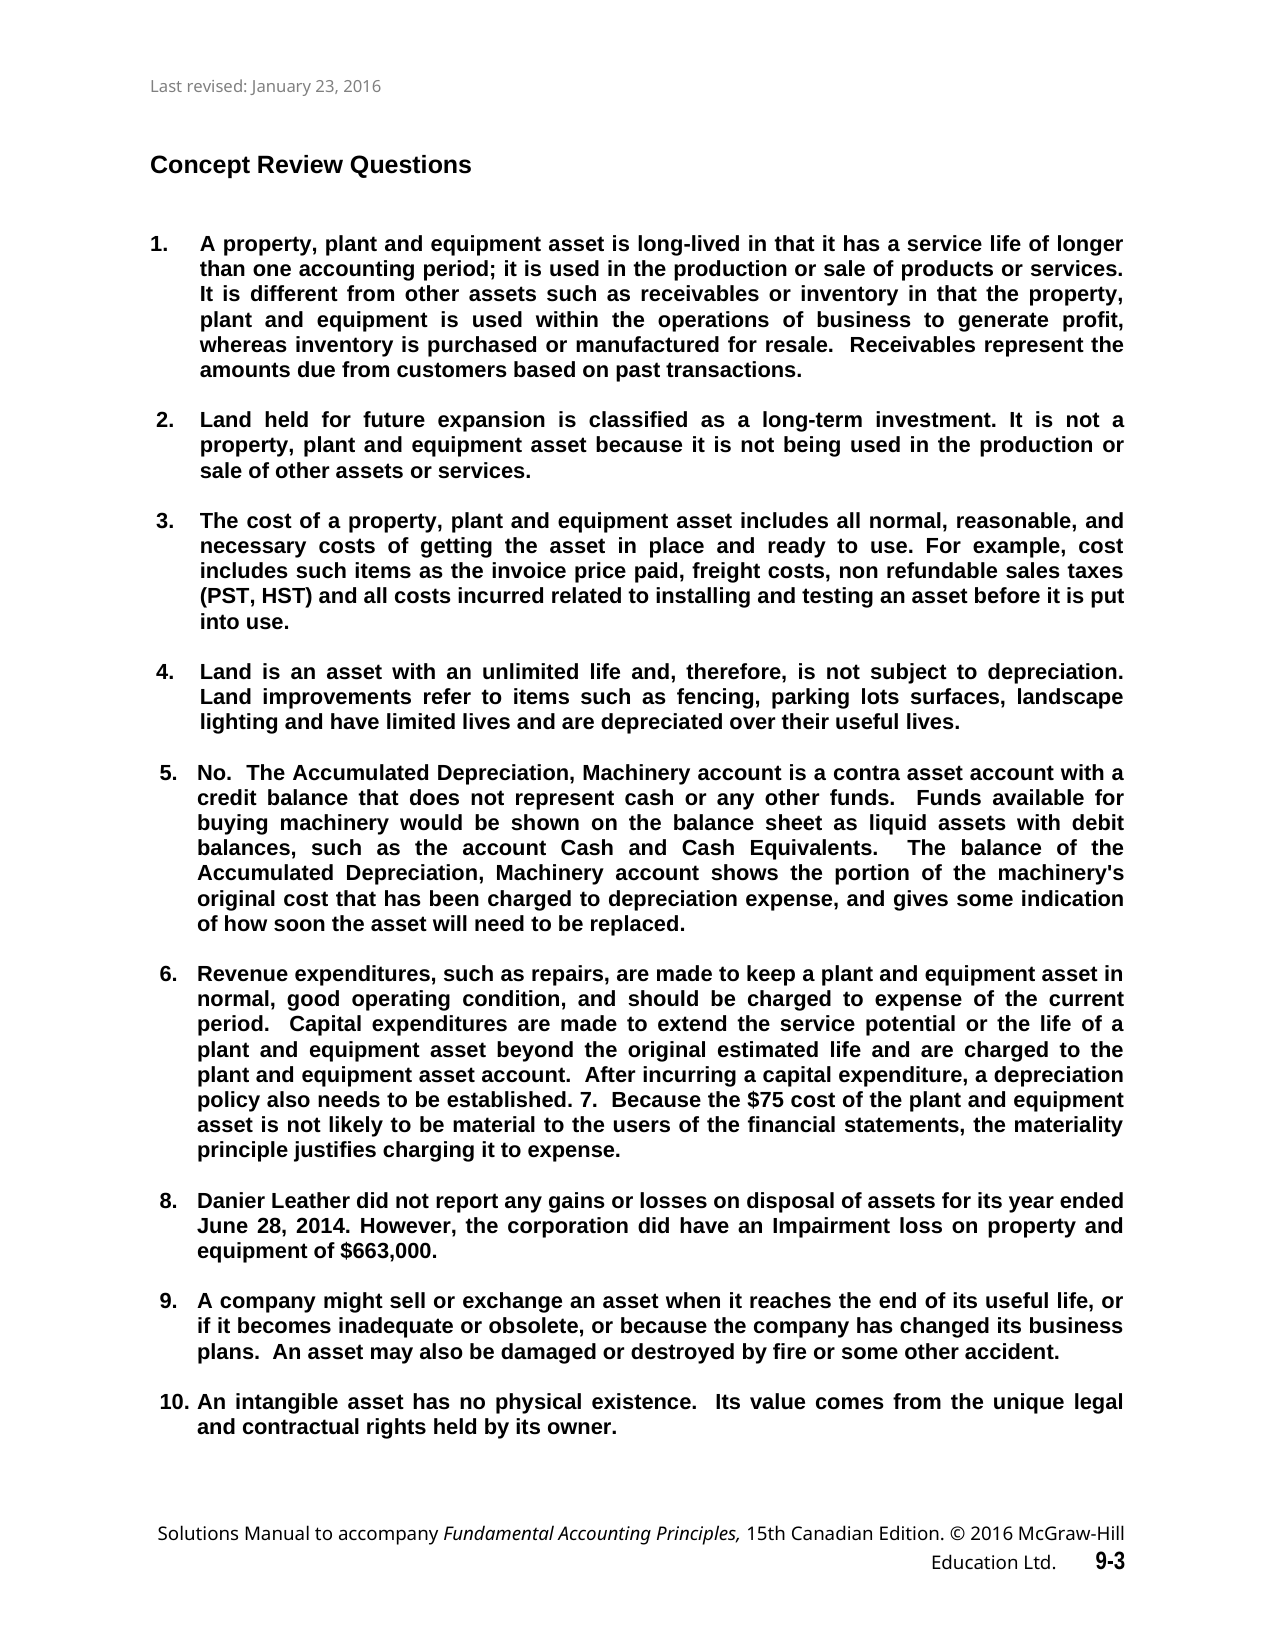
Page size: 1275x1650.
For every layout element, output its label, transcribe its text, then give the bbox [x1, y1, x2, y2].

list 2. Land held for future expansion is classified as a long-term investment. It is not a property, plant and equipment asset because it is not being used in the production or sale of other assets or services. [150, 407, 1125, 483]
list 1. A property, plant and equipment asset is long-lived in that it has a service life of longer than one accounting period; it is used in the production or sale of products or services. It is different from other assets such as receivables or inventory in that the property, plant and equipment is used within the operations of business to generate profit, whereas inventory is purchased or manufactured for resale. Receivables represent the amounts due from customers based on past transactions. [150, 231, 1125, 382]
list 5. No. The Accumulated Depreciation, Machinery account is a contra asset account with a credit balance that does not represent cash or any other funds. Funds available for buying machinery would be shown on the balance sheet as liquid assets with debit balances, such as the account Cash and Cash Equivalents. The balance of the Accumulated Depreciation, Machinery account shows the portion of the machinery's original cost that has been charged to depreciation expense, and gives some indication of how soon the asset will need to be replaced. [159, 759, 1125, 936]
list 9. A company might sell or exchange an asset when it reaches the end of its useful life, or if it becomes inadequate or obsolete, or because the company has changed its business plans. An asset may also be damaged or destroyed by fire or some other accident. [159, 1288, 1125, 1364]
list 10. An intangible asset has no physical existence. Its value comes from the unique legal and contractual rights held by its owner. [159, 1389, 1125, 1439]
list 4. Land is an asset with an unlimited life and, therefore, is not subject to depreciation. Land improvements refer to items such as fencing, parking lots surfaces, landscape lighting and have limited lives and are depreciated over their useful lives. [150, 659, 1125, 734]
text *The Chapter 9 Critical Thinking Challenge questions are asked at the beginning of this chapter. Students are reminded at the conclusion of the chapter to refer to the Critical Thinking Challenge questions at the beginning of the chapter. The solutions to the Critical Thinking Challenge questions are available here in the Solutions Manual and accessible to students at Connect. Concept Review Questions [150, 150, 1125, 218]
list 6. Revenue expenditures, such as repairs, are made to keep a plant and equipment asset in normal, good operating condition, and should be charged to expense of the current period. Capital expenditures are made to extend the service potential or the life of a plant and equipment asset beyond the original estimated life and are charged to the plant and equipment asset account. After incurring a capital expenditure, a depreciation policy also needs to be established. 7. Because the $75 cost of the plant and equipment asset is not likely to be material to the users of the financial statements, the materiality principle justifies charging it to expense. [159, 961, 1125, 1163]
list 3. The cost of a property, plant and equipment asset includes all normal, reasonable, and necessary costs of getting the asset in place and ready to use. For example, cost includes such items as the invoice price paid, freight costs, non refundable sales taxes (PST, HST) and all costs incurred related to installing and testing an asset before it is put into use. [150, 508, 1125, 634]
list 8. Danier Leather did not report any gains or losses on disposal of assets for its year ended June 28, 2014. However, the corporation did have an Impairment loss on property and equipment of $663,000. [159, 1188, 1125, 1263]
